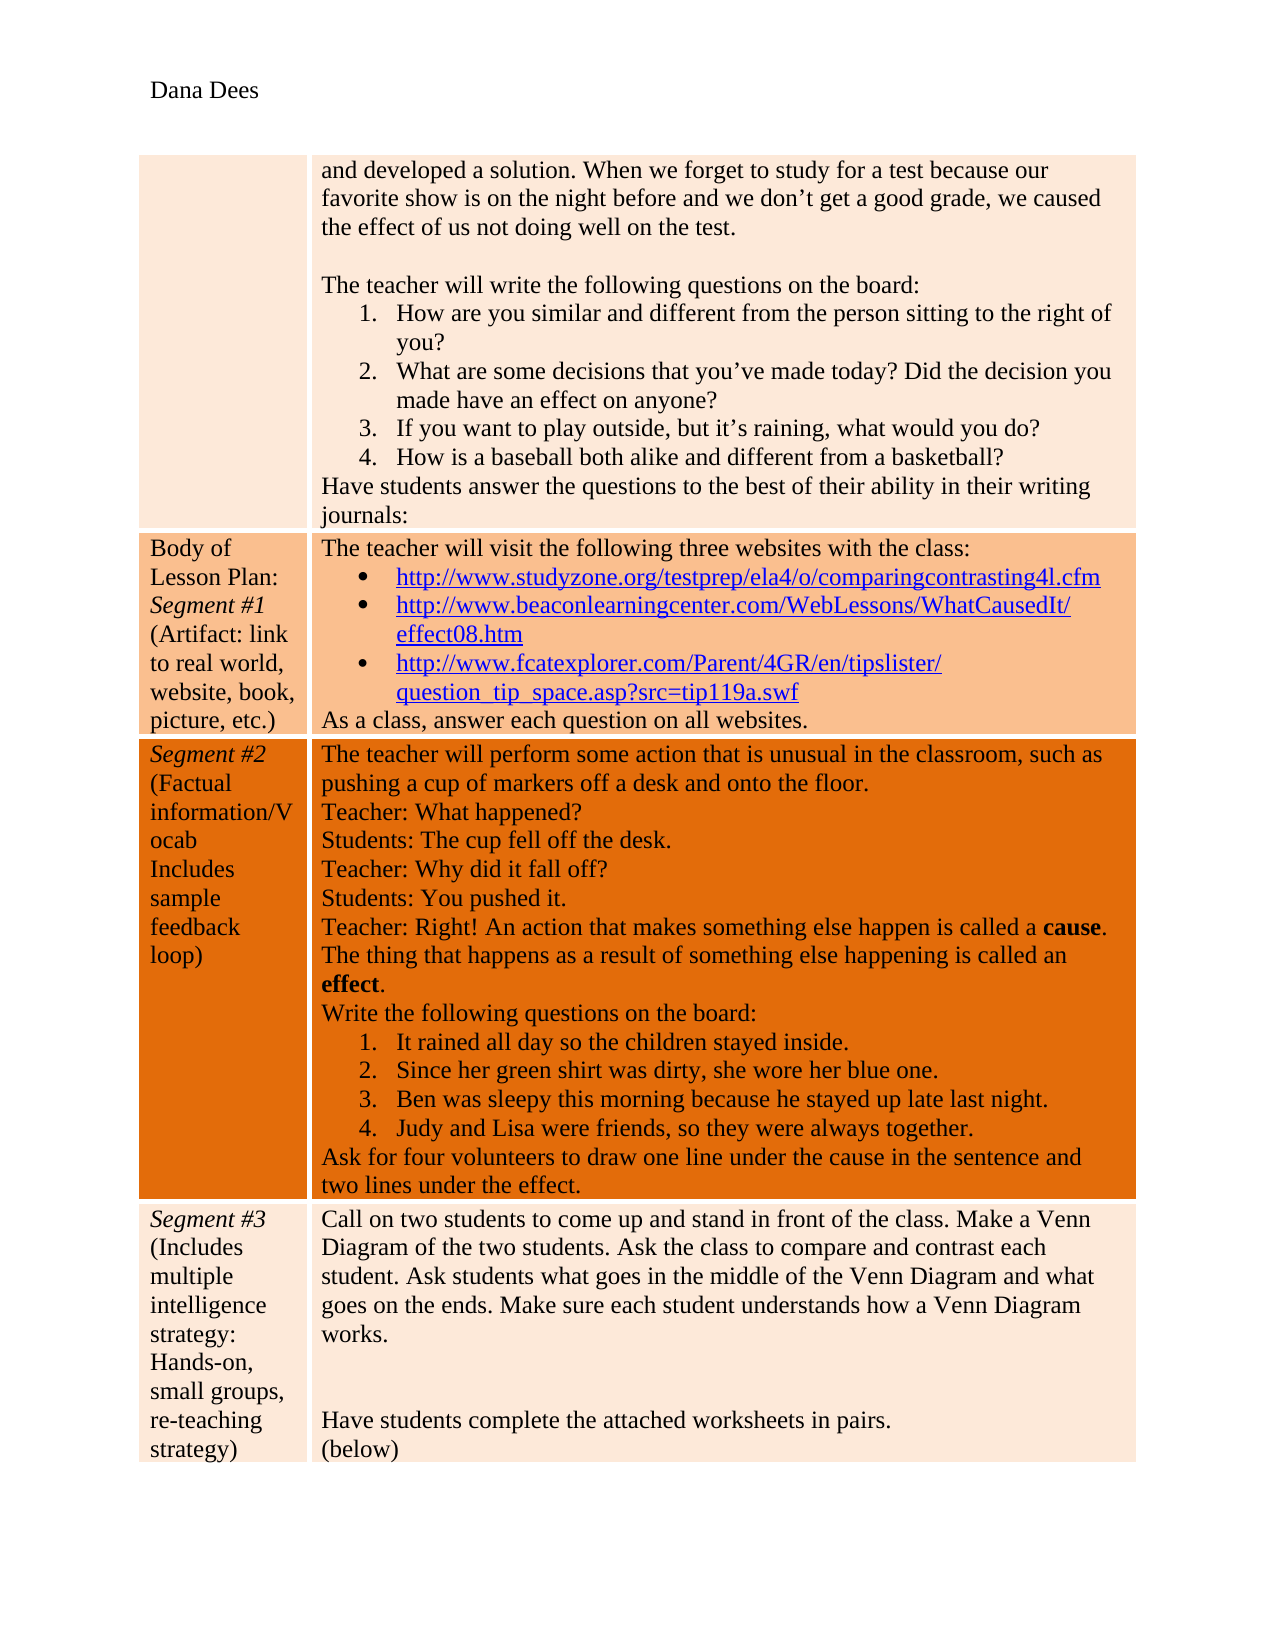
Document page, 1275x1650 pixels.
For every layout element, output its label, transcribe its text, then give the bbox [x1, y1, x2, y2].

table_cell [139, 155, 307, 528]
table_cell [312, 155, 1136, 528]
table_cell The teacher will perform some action that is unusual in the classroom, such as pushing a cup of markers off a desk and onto the floor. Teacher: What happened? Students: The cup fell off the desk. Teacher: Why did it fall off? Students: You pushed it. Teacher: Right! An action that makes something else happen is called a cause. The thing that happens as a result of something else happening is called an effect. Write the following questions on the board: It rained all day so the children stayed inside. Since her green shirt was dirty, she wore her blue one. Ben was sleepy this morning because he stayed up late last night. Judy and Lisa were friends, so they were always together. Ask for four volunteers to draw one line under the cause in the sentence and two lines under the effect. [312, 739, 1136, 1199]
table_cell Segment #2 (Factual information/Vocab Includes sample feedback loop) [139, 739, 307, 1199]
table_cell Segment #3 (Includes multiple intelligence strategy: Hands-on, small groups, re-teaching strategy) [139, 1204, 307, 1462]
table_cell Body of Lesson Plan: Segment #1 (Artifact: link to real world, website, book, picture, etc.) [139, 533, 307, 734]
table_cell The teacher will visit the following three websites with the class: http://www.studyzone.org/testprep/ela4/o/comparingcontrasting4l.cfm http://www.beaconlearningcenter.com/WebLessons/WhatCausedIt/effect08.htm http://www.fcatexplorer.com/Parent/4GR/en/tipslister/question_tip_space.asp?src=tip119a.swf As a class, answer each question on all websites. [312, 533, 1136, 734]
table_cell Call on two students to come up and stand in front of the class. Make a Venn Diagram of the two students. Ask the class to compare and contrast each student. Ask students what goes in the middle of the Venn Diagram and what goes on the ends. Make sure each student understands how a Venn Diagram works. Have students complete the attached worksheets in pairs. (below) [312, 1204, 1136, 1462]
